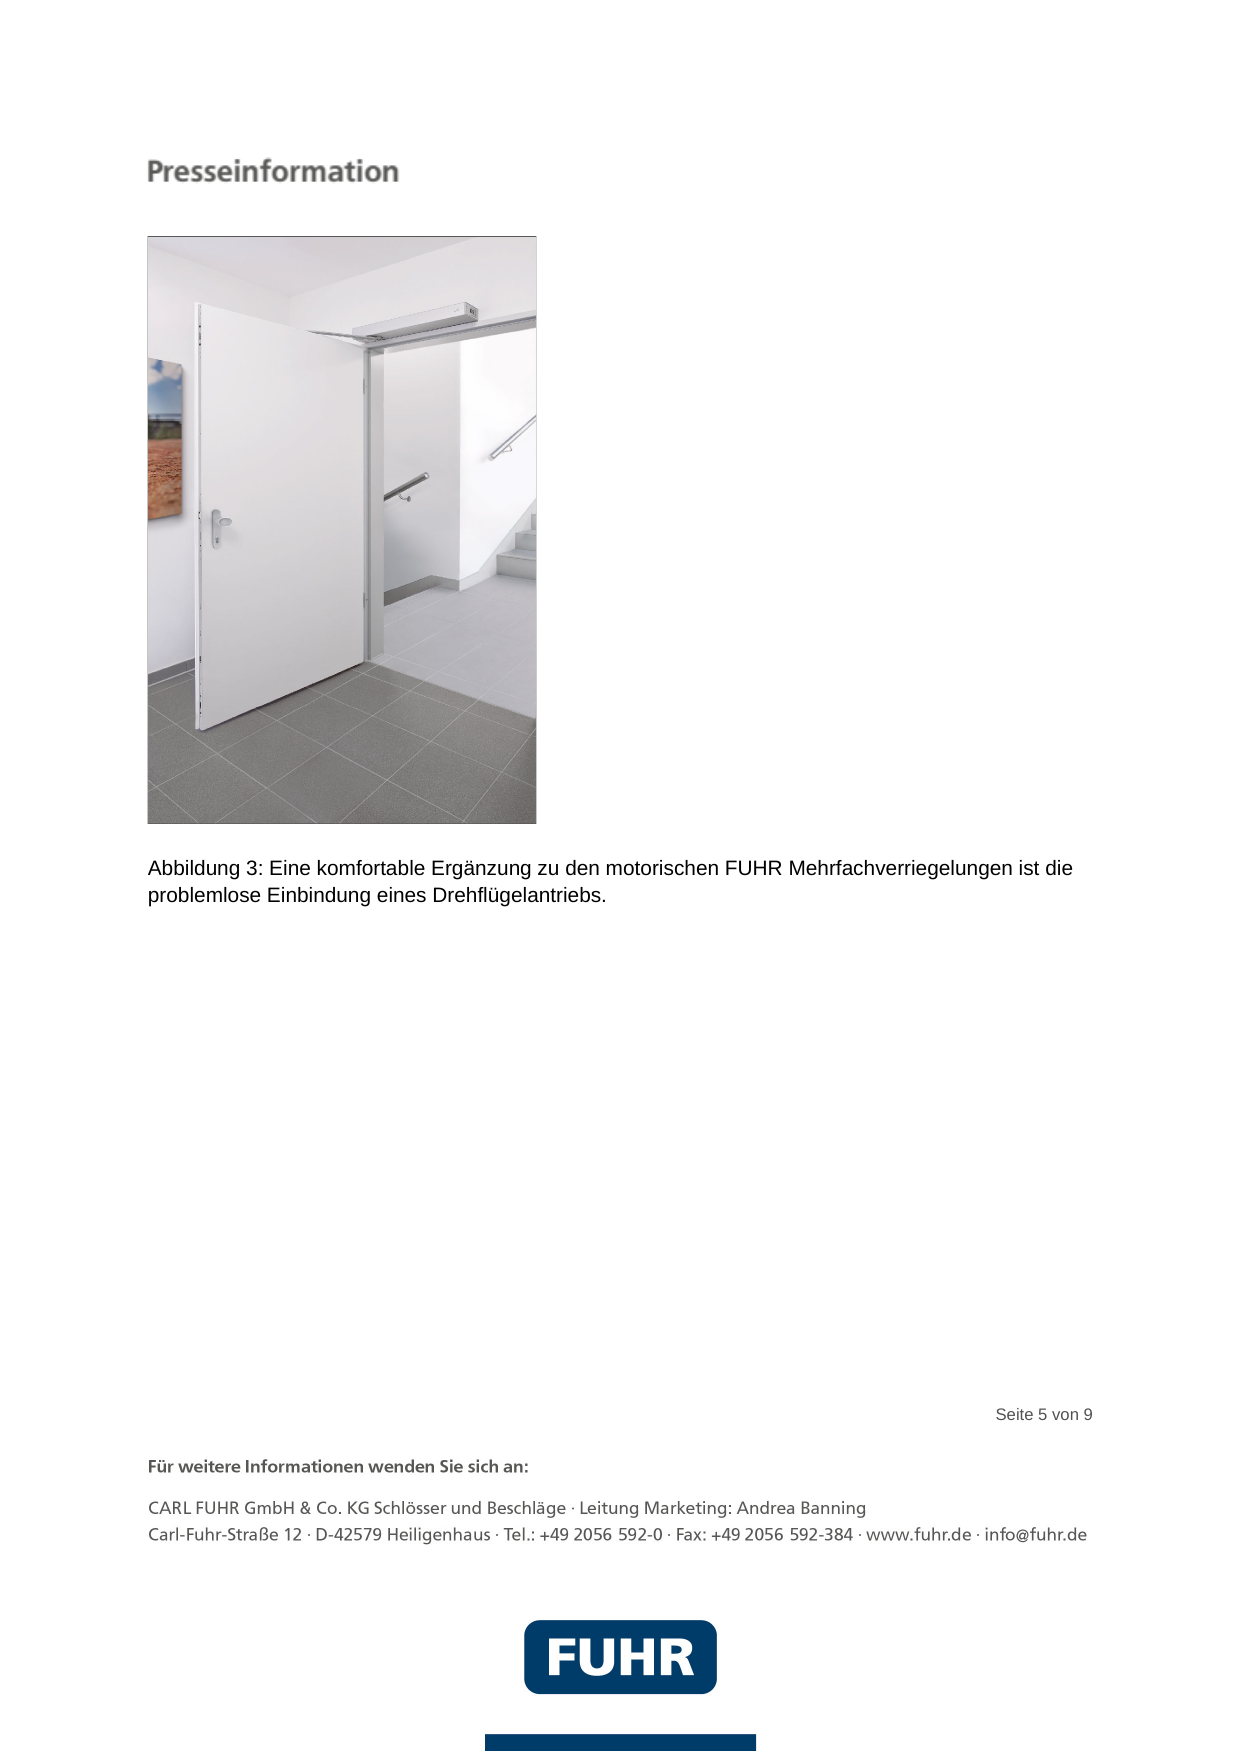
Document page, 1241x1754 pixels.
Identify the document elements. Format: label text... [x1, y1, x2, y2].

picture [147, 236, 537, 824]
picture [0, 1429, 1236, 1751]
text Abbildung 3: Eine komfortable Ergänzung zu den motorischen FUHR Mehrfachverriegelungen ist die problemlose Einbindung eines Drehflügelantriebs. [148, 855, 1092, 907]
